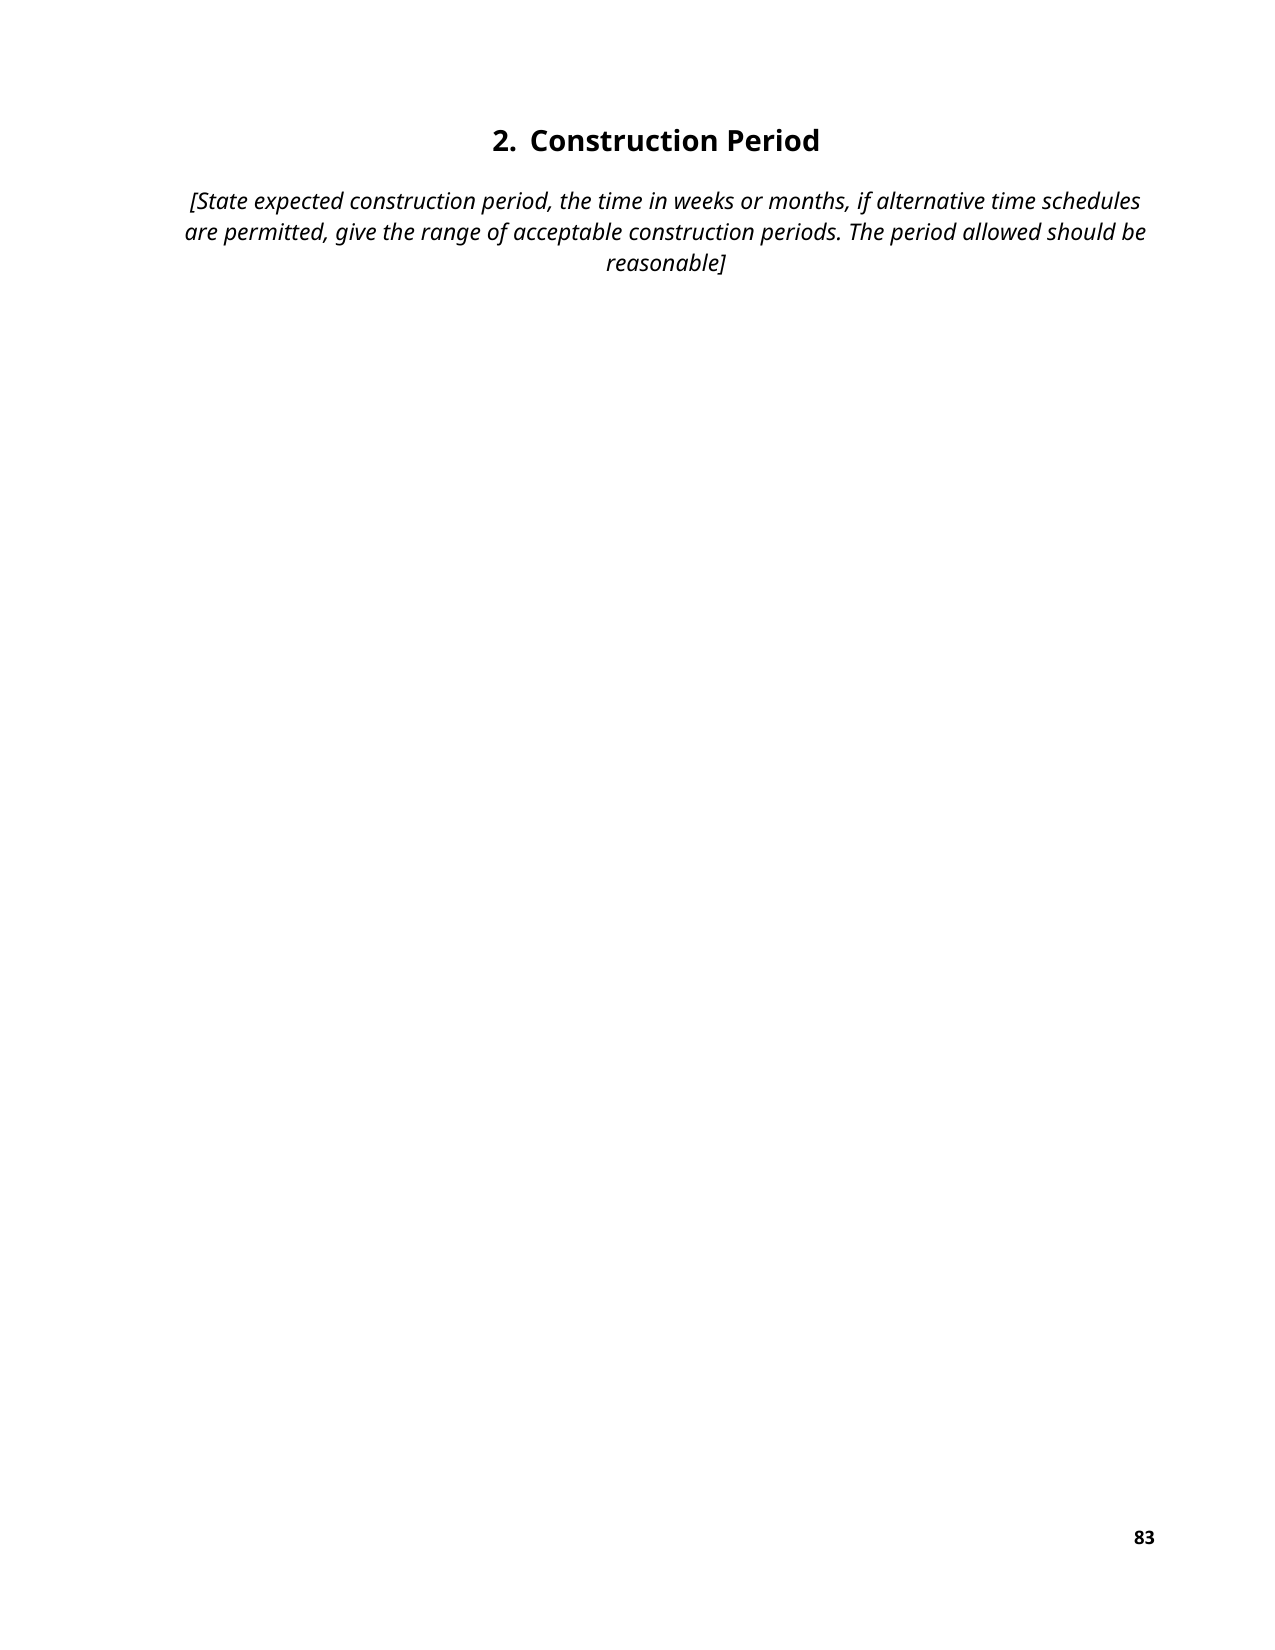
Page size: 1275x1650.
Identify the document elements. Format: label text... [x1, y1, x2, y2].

text [State expected construction period, the time in weeks or months, if alternative time schedules are permitted, give the range of acceptable construction periods. The period allowed should be reasonable] [179, 185, 1155, 278]
subtitle Construction Period [157, 120, 1155, 160]
